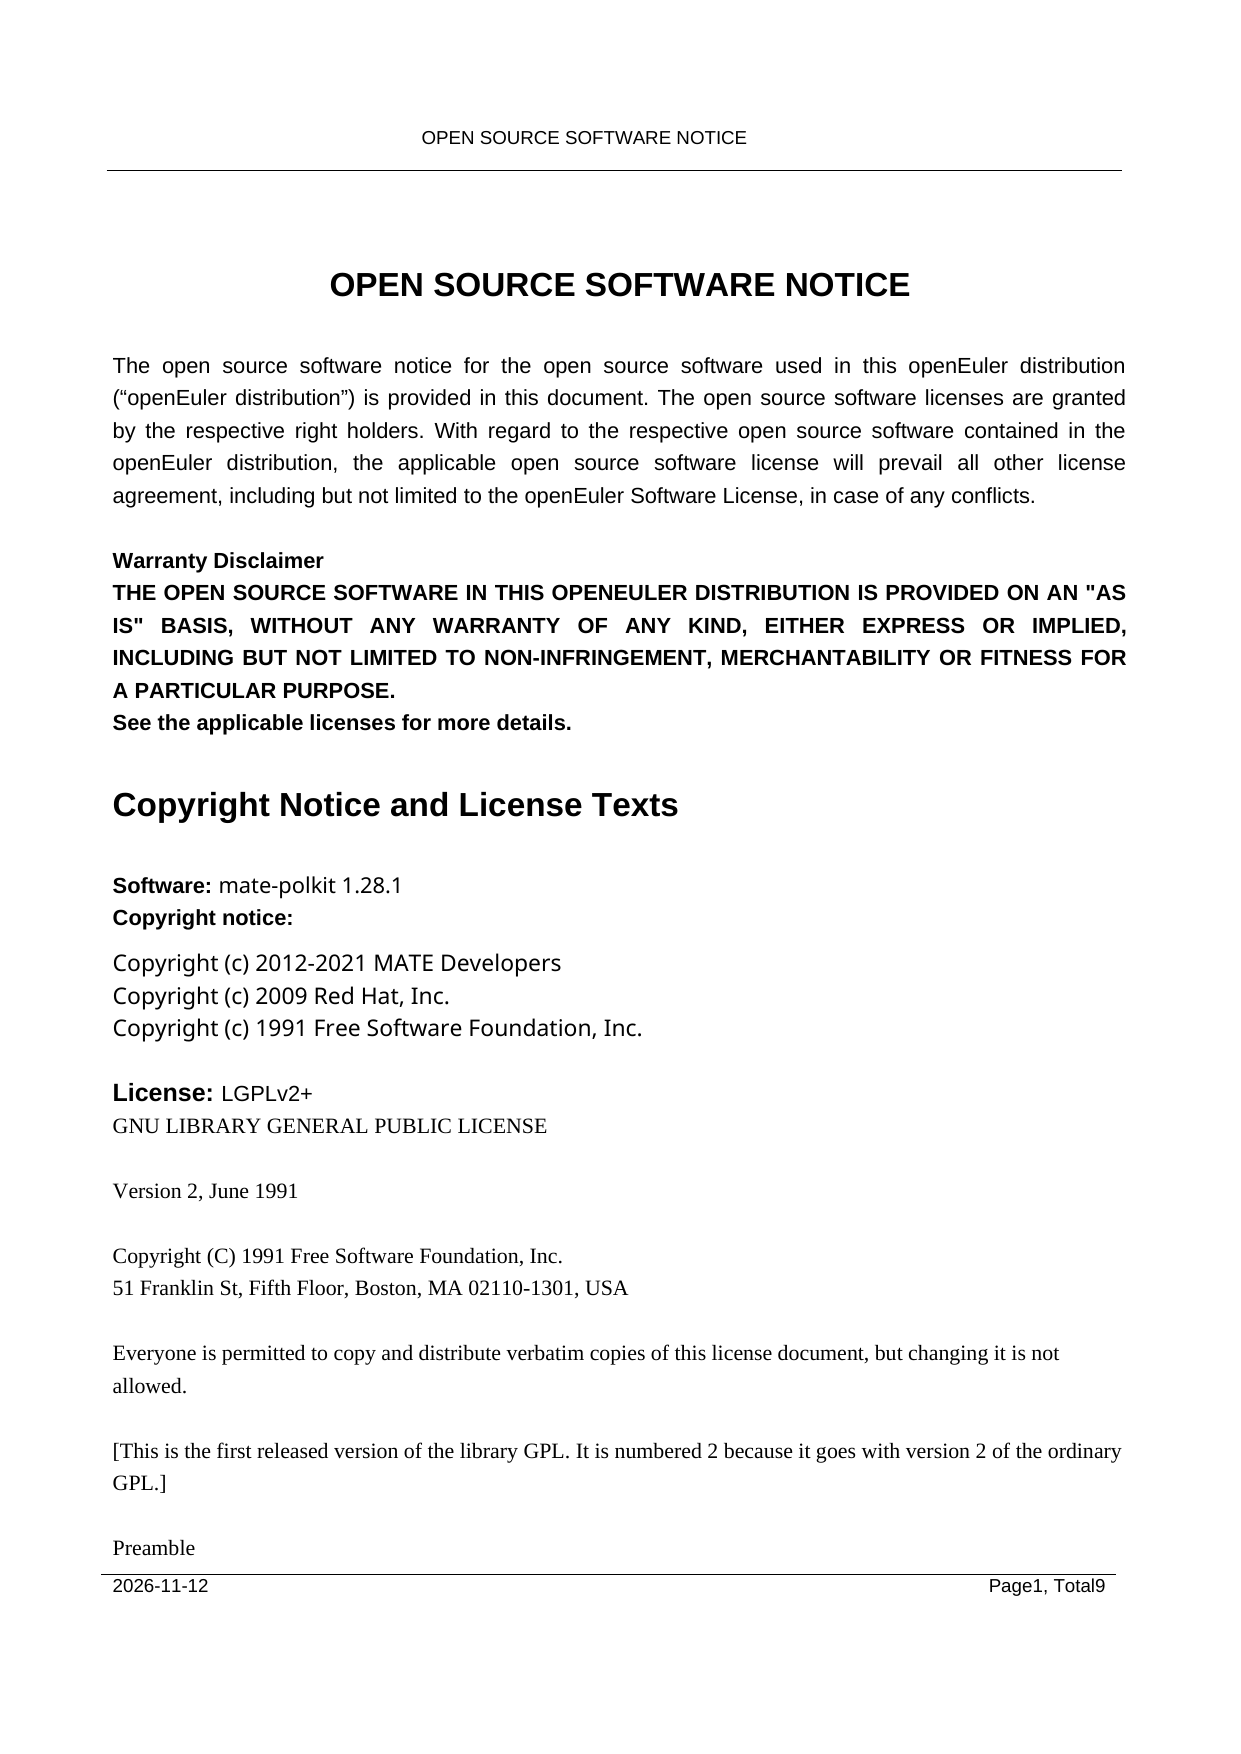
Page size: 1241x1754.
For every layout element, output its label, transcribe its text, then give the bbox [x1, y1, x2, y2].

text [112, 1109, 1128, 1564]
text Copyright Notice and License Texts [112, 771, 1128, 836]
text Copyright notice: [112, 901, 1128, 934]
title Software: mate-polkit 1.28.1 [112, 869, 1128, 901]
text License: LGPLv2+ [112, 1077, 1128, 1109]
text OPEN SOURCE SOFTWARE NOTICE [112, 251, 1128, 316]
text THE OPEN SOURCE SOFTWARE IN THIS OPENEULER DISTRIBUTION IS PROVIDED ON AN "AS IS" BASIS, WITHOUT ANY WARRANTY OF ANY KIND, EITHER EXPRESS OR IMPLIED, INCLUDING BUT NOT LIMITED TO NON-INFRINGEMENT, MERCHANTABILITY OR FITNESS FOR A PARTICULAR PURPOSE. See the applicable licenses for more details. [112, 576, 1128, 739]
text The open source software notice for the open source software used in this openEuler distribution (“openEuler distribution”) is provided in this document. The open source software licenses are granted by the respective right holders. With regard to the respective open source software contained in the openEuler distribution, the applicable open source software license will prevail all other license agreement, including but not limited to the openEuler Software License, in case of any conflicts. [112, 349, 1128, 511]
text Copyright (c) 2012-2021 MATE Developers Copyright (c) 2009 Red Hat, Inc. Copyright (c) 1991 Free Software Foundation, Inc. [112, 947, 1128, 1077]
text Warranty Disclaimer [112, 544, 1128, 576]
